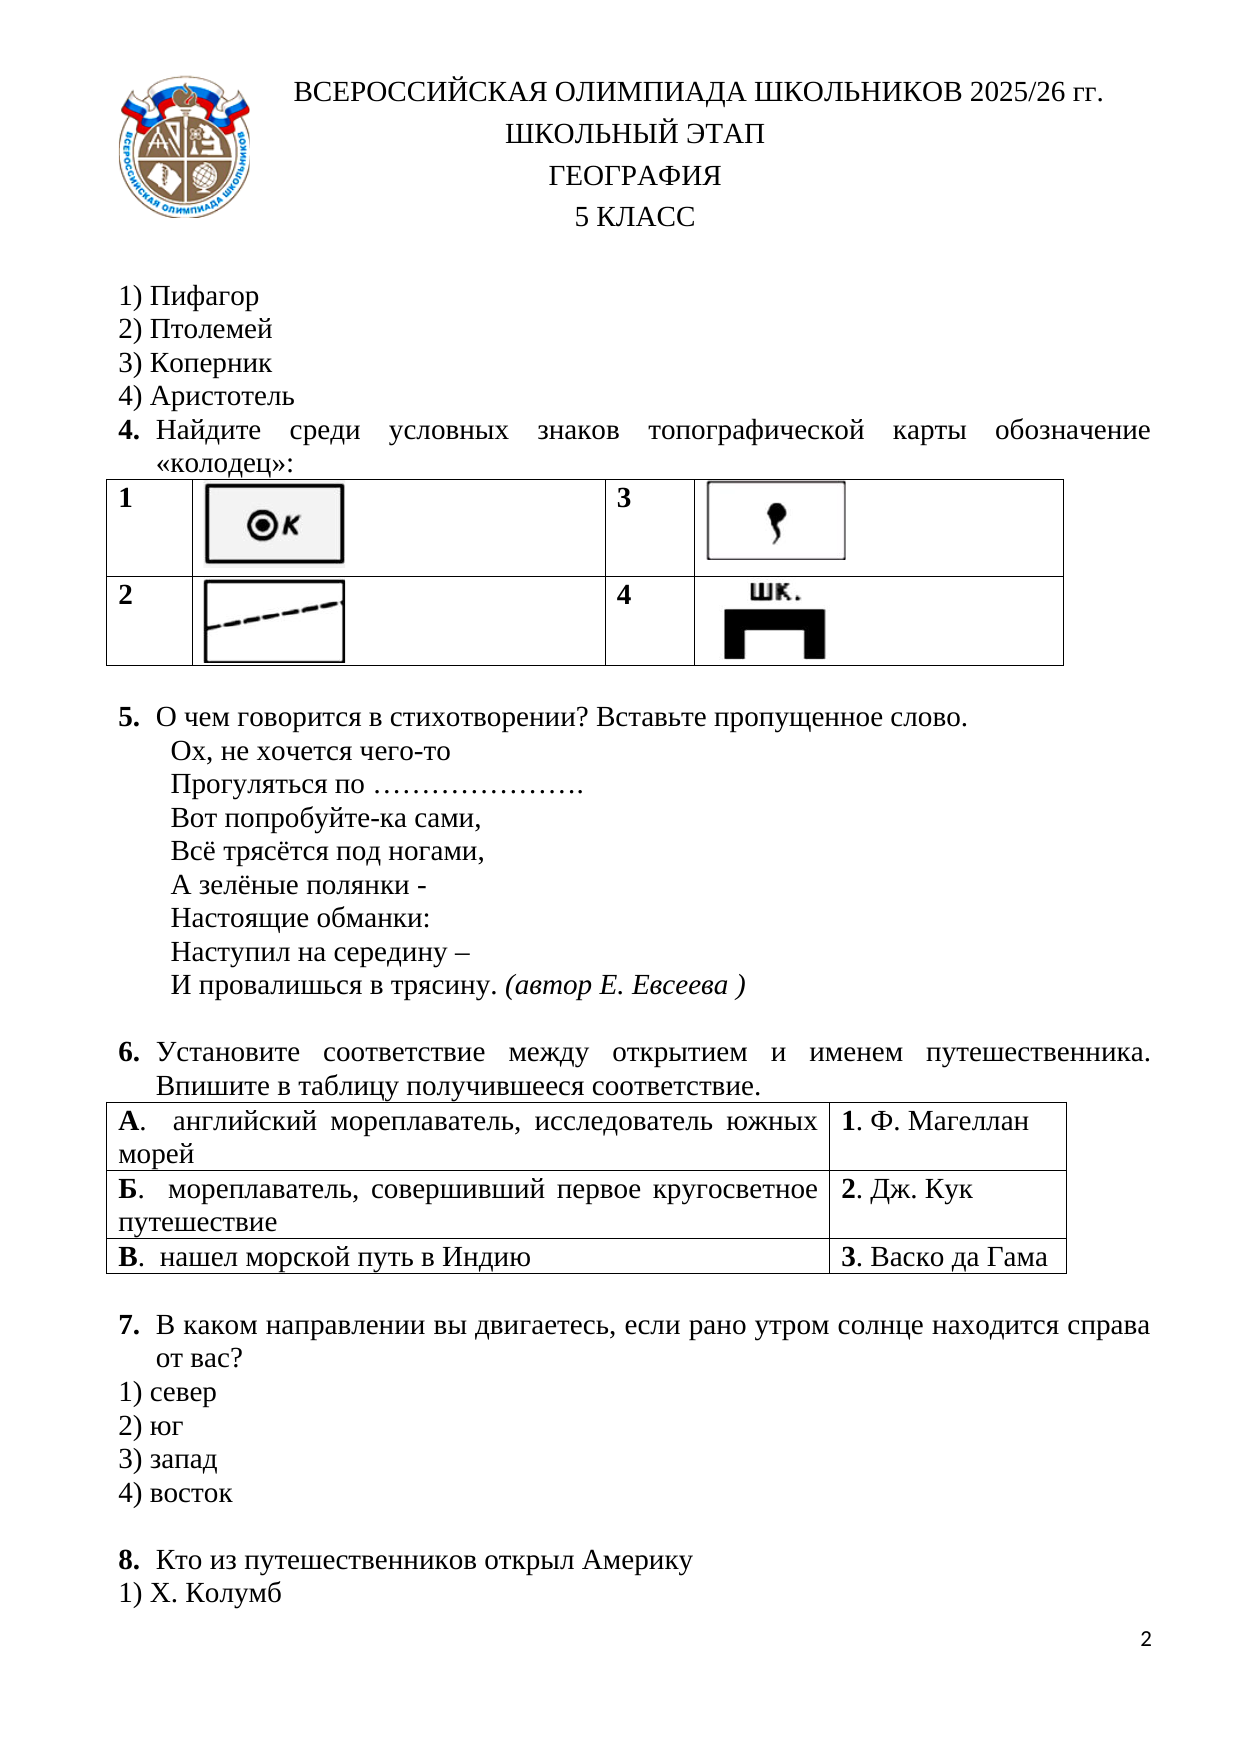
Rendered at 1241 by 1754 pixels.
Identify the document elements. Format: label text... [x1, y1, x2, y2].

text Прогуляться по …………………. [170, 766, 1128, 800]
list Кто из путешественников открыл Америку [118, 1542, 1152, 1575]
text 2) Птолемей [118, 311, 1152, 345]
table_cell [193, 577, 605, 664]
text 4) Аристотель [118, 378, 1152, 412]
text Вот попробуйте-ка сами, [170, 800, 1128, 833]
table_cell [846, 577, 1063, 664]
text Наступил на середину – [170, 934, 1128, 967]
table_header [695, 480, 1063, 576]
text Ох, не хочется чего-то [170, 733, 1128, 766]
table_header [193, 480, 605, 576]
table_cell Б. мореплаватель, совершивший первое кругосветное путешествие [107, 1171, 829, 1238]
table_cell 3. Васко да Гама [830, 1239, 1066, 1272]
table_cell В. нашел морской путь в Индию [107, 1239, 829, 1272]
table_header 1 [107, 480, 192, 576]
text 4) восток [118, 1475, 1152, 1508]
text А зелёные полянки - [170, 867, 1128, 900]
list Установите соответствие между открытием и именем путешественника. Впишите в таблицу получившееся соответствие. [118, 1034, 1152, 1102]
list О чем говорится в стихотворении? Вставьте пропущенное слово. [118, 699, 1152, 733]
text Настоящие обманки: [170, 900, 1128, 934]
text 3) запад [118, 1441, 1152, 1475]
table_cell 4 [606, 577, 694, 664]
text И провалишься в трясину. (автор Е. Евсеева ) [170, 967, 1128, 1001]
table_header 1. Ф. Магеллан [830, 1103, 1066, 1170]
table_header А. английский мореплаватель, исследователь южных морей [107, 1103, 829, 1170]
text 1) Пифагор [118, 278, 1152, 311]
text 1) Х. Колумб [118, 1575, 1152, 1609]
table_cell [695, 577, 705, 664]
table_header 3 [606, 480, 694, 576]
list В каком направлении вы двигаетесь, если рано утром солнце находится справа от вас? [118, 1307, 1152, 1374]
text 3) Коперник [118, 345, 1152, 378]
text Всё трясётся под ногами, [170, 833, 1128, 867]
table_cell 2 [107, 577, 192, 664]
list Найдите среди условных знаков топографической карты обозначение «колодец»: [118, 412, 1152, 479]
table_cell 2. Дж. Кук [830, 1171, 1066, 1238]
text 1) север [118, 1374, 1152, 1408]
text 2) юг [118, 1408, 1152, 1441]
picture [118, 73, 252, 220]
